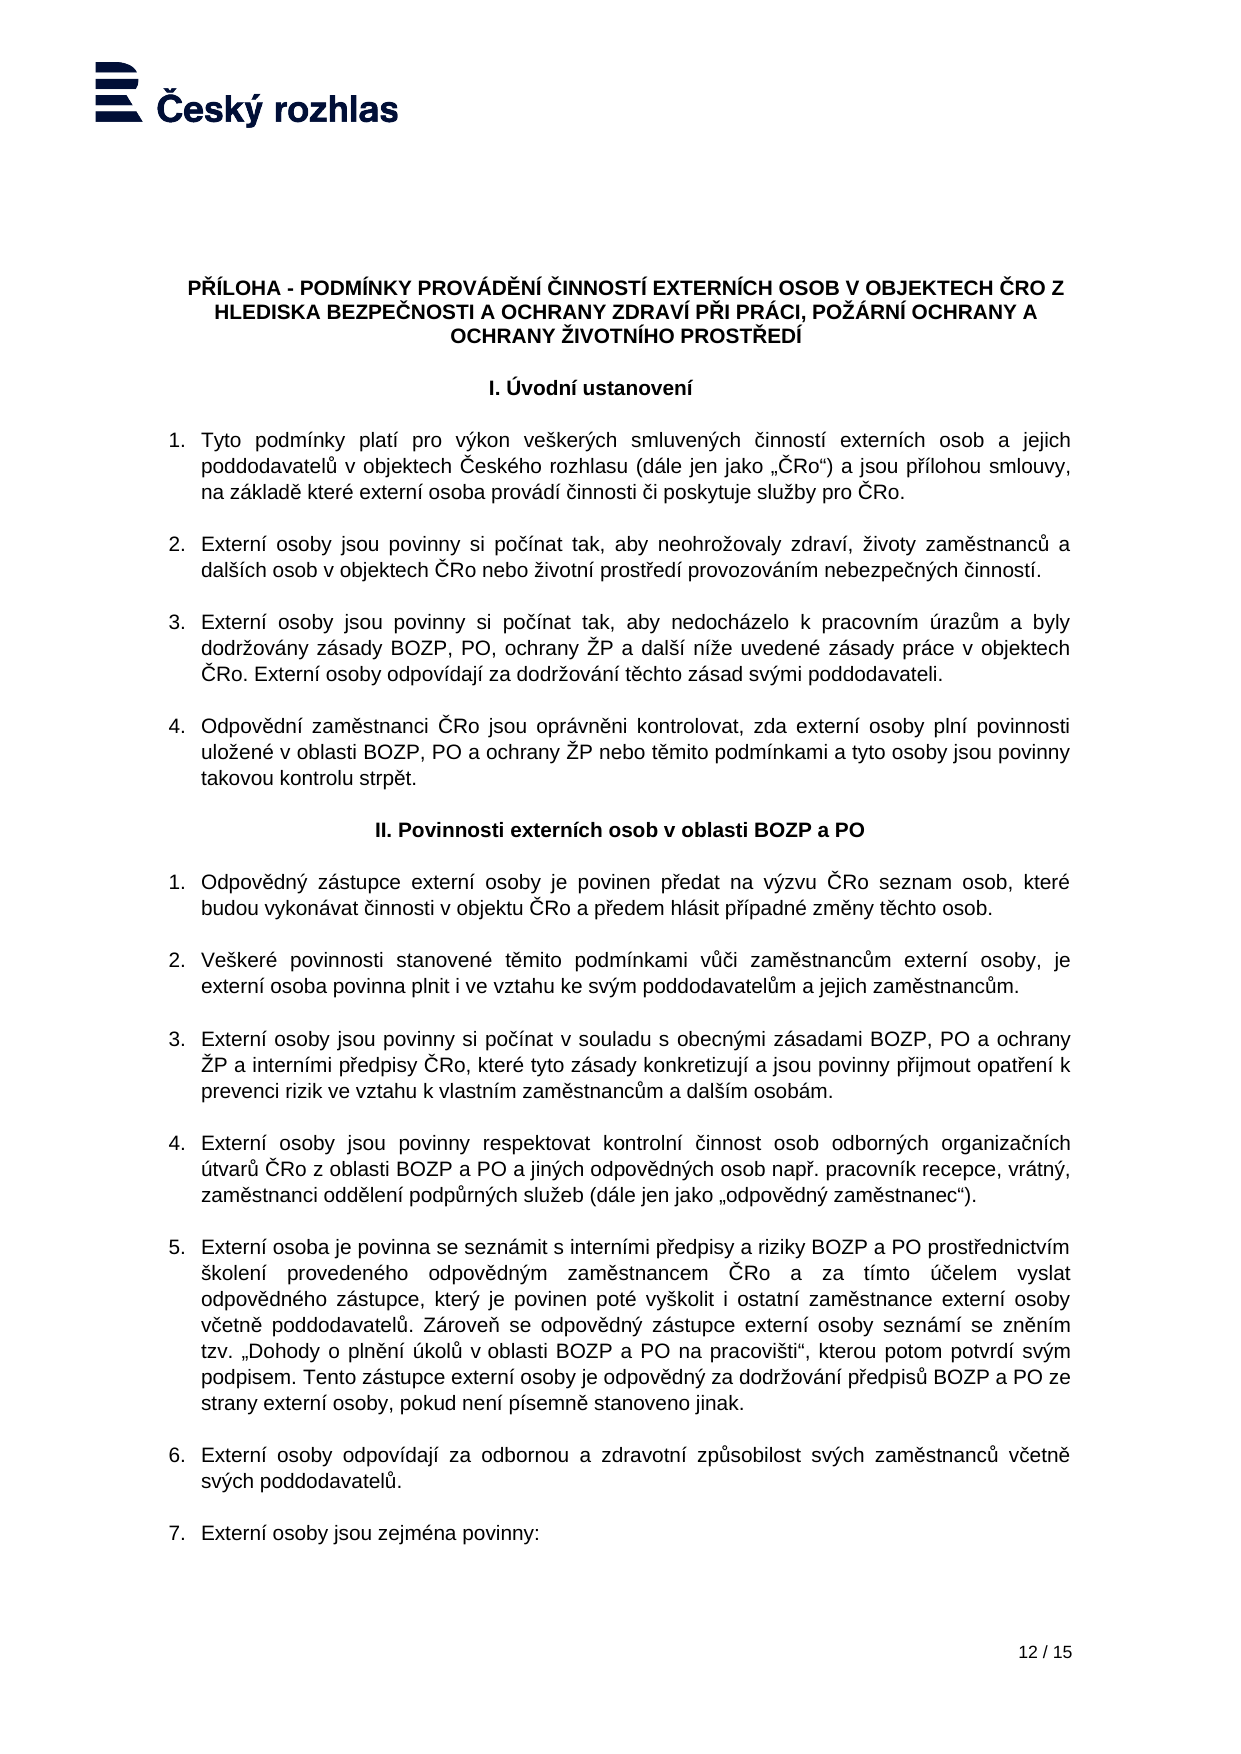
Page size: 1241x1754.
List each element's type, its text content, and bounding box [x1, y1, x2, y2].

list Tyto podmínky platí pro výkon veškerých smluvených činností externích osob a jejich poddodavatelů v objektech Českého rozhlasu (dále jen jako „ČRo“) a jsou přílohou smlouvy, na základě které externí osoba provádí činnosti či poskytuje služby pro ČRo. [168, 426, 1072, 504]
text PŘÍLOHA - PODMÍNKY PROVÁDĚNÍ ČINNOSTÍ EXTERNÍCH OSOB V OBJEKTECH ČRO Z HLEDISKA BEZPEČNOSTI A OCHRANY ZDRAVÍ PŘI PRÁCI, POŽÁRNÍ OCHRANY A OCHRANY ŽIVOTNÍHO PROSTŘEDÍ [168, 276, 1084, 348]
subtitle Úvodní ustanovení [109, 374, 1072, 400]
list Externí osoby jsou povinny si počínat tak, aby nedocházelo k pracovním úrazům a byly dodržovány zásady BOZP, PO, ochrany ŽP a další níže uvedené zásady práce v objektech ČRo. Externí osoby odpovídají za dodržování těchto zásad svými poddodavateli. [168, 608, 1072, 687]
list Externí osoby jsou povinny si počínat tak, aby neohrožovaly zdraví, životy zaměstnanců a dalších osob v objektech ČRo nebo životní prostředí provozováním nebezpečných činností. [168, 530, 1072, 582]
list Odpovědný zástupce externí osoby je povinen předat na výzvu ČRo seznam osob, které budou vykonávat činnosti v objektu ČRo a předem hlásit případné změny těchto osob. [168, 869, 1072, 921]
list Externí osoby odpovídají za odbornou a zdravotní způsobilost svých zaměstnanců včetně svých poddodavatelů. [168, 1442, 1072, 1494]
list Externí osoby jsou povinny si počínat v souladu s obecnými zásadami BOZP, PO a ochrany ŽP a interními předpisy ČRo, které tyto zásady konkretizují a jsou povinny přijmout opatření k prevenci rizik ve vztahu k vlastním zaměstnancům a dalším osobám. [168, 1025, 1072, 1103]
picture [95, 62, 398, 128]
list Veškeré povinnosti stanovené těmito podmínkami vůči zaměstnancům externí osoby, je externí osoba povinna plnit i ve vztahu ke svým poddodavatelům a jejich zaměstnancům. [168, 947, 1072, 999]
list Odpovědní zaměstnanci ČRo jsou oprávněni kontrolovat, zda externí osoby plní povinnosti uložené v oblasti BOZP, PO a ochrany ŽP nebo těmito podmínkami a tyto osoby jsou povinny takovou kontrolu strpět. [168, 713, 1072, 791]
list Externí osoby jsou povinny respektovat kontrolní činnost osob odborných organizačních útvarů ČRo z oblasti BOZP a PO a jiných odpovědných osob např. pracovník recepce, vrátný, zaměstnanci oddělení podpůrných služeb (dále jen jako „odpovědný zaměstnanec“). [168, 1129, 1072, 1207]
list Externí osoby jsou zejména povinny: [168, 1520, 1072, 1546]
list Externí osoba je povinna se seznámit s interními předpisy a riziky BOZP a PO prostřednictvím školení provedeného odpovědným zaměstnancem ČRo a za tímto účelem vyslat odpovědného zástupce, který je povinen poté vyškolit i ostatní zaměstnance externí osoby včetně poddodavatelů. Zároveň se odpovědný zástupce externí osoby seznámí se zněním tzv. „Dohody o plnění úkolů v oblasti BOZP a PO na pracovišti“, kterou potom potvrdí svým podpisem. Tento zástupce externí osoby je odpovědný za dodržování předpisů BOZP a PO ze strany externí osoby, pokud není písemně stanoveno jinak. [168, 1233, 1072, 1416]
subtitle Povinnosti externích osob v oblasti BOZP a PO [168, 817, 1072, 843]
